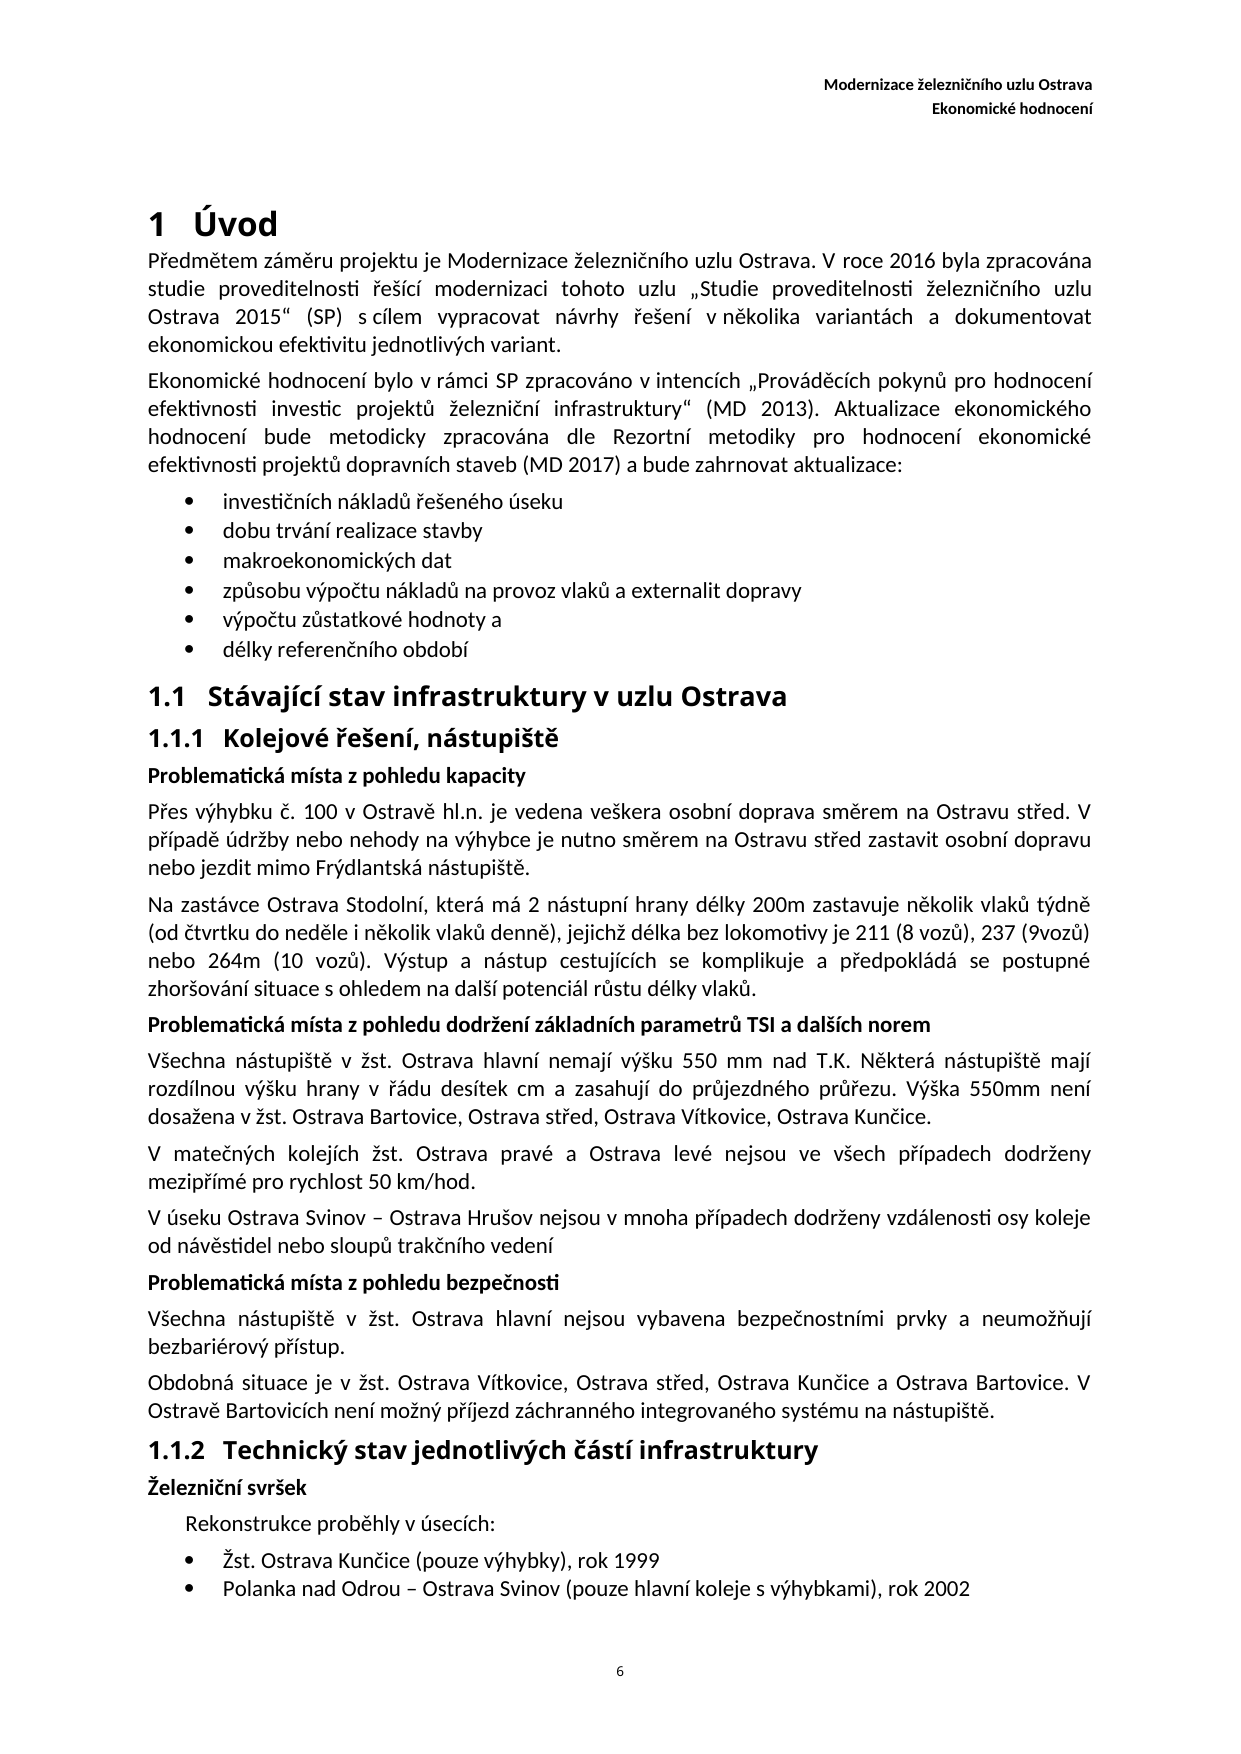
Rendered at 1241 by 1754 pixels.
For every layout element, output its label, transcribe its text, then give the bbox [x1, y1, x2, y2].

list Polanka nad Odrou – Ostrava Svinov (pouze hlavní koleje s výhybkami), rok 2002 [185, 1574, 1093, 1602]
text Všechna nástupiště v žst. Ostrava hlavní nejsou vybavena bezpečnostními prvky a neumožňují bezbariérový přístup. [148, 1304, 1093, 1360]
text Přes výhybku č. 100 v Ostravě hl.n. je vedena veškera osobní doprava směrem na Ostravu střed. V případě údržby nebo nehody na výhybce je nutno směrem na Ostravu střed zastavit osobní dopravu nebo jezdit mimo Frýdlantská nástupiště. [148, 797, 1093, 881]
text Na zastávce Ostrava Stodolní, která má 2 nástupní hrany délky 200m zastavuje několik vlaků týdně (od čtvrtku do neděle i několik vlaků denně), jejichž délka bez lokomotivy je 211 (8 vozů), 237 (9vozů) nebo 264m (10 vozů). Výstup a nástup cestujících se komplikuje a předpokládá se postupné zhoršování situace s ohledem na další potenciál růstu délky vlaků. [148, 890, 1093, 1002]
list délky referenčního období [185, 635, 1093, 663]
list dobu trvání realizace stavby [185, 517, 1093, 544]
text Železniční svršek [148, 1473, 1093, 1501]
text V matečných kolejích žst. Ostrava pravé a Ostrava levé nejsou ve všech případech dodrženy mezipřímé pro rychlost 50 km/hod. [148, 1139, 1093, 1195]
text Problematická místa z pohledu bezpečnosti [148, 1268, 1093, 1296]
text Všechna nástupiště v žst. Ostrava hlavní nemají výšku 550 mm nad T.K. Některá nástupiště mají rozdílnou výšku hrany v řádu desítek cm a zasahují do průjezdného průřezu. Výška 550mm není dosažena v žst. Ostrava Bartovice, Ostrava střed, Ostrava Vítkovice, Ostrava Kunčice. [148, 1046, 1093, 1131]
subtitle Stávající stav infrastruktury v uzlu Ostrava [148, 677, 1093, 714]
text Obdobná situace je v žst. Ostrava Vítkovice, Ostrava střed, Ostrava Kunčice a Ostrava Bartovice. V Ostravě Bartovicích není možný příjezd záchranného integrovaného systému na nástupiště. [148, 1368, 1093, 1424]
subtitle Technický stav jednotlivých částí infrastruktury [148, 1433, 1093, 1467]
text Rekonstrukce proběhly v úsecích: [185, 1509, 1093, 1537]
text Problematická místa z pohledu dodržení základních parametrů TSI a dalších norem [148, 1010, 1093, 1038]
subtitle Úvod [148, 201, 1093, 246]
text V úseku Ostrava Svinov – Ostrava Hrušov nejsou v mnoha případech dodrženy vzdálenosti osy koleje od návěstidel nebo sloupů trakčního vedení [148, 1203, 1093, 1259]
text Ekonomické hodnocení bylo v rámci SP zpracováno v intencích „Prováděcích pokynů pro hodnocení efektivnosti investic projektů železniční infrastruktury“ (MD 2013). Aktualizace ekonomického hodnocení bude metodicky zpracována dle Rezortní metodiky pro hodnocení ekonomické efektivnosti projektů dopravních staveb (MD 2017) a bude zahrnovat aktualizace: [148, 366, 1093, 478]
list investičních nákladů řešeného úseku [185, 487, 1093, 515]
text Předmětem záměru projektu je Modernizace železničního uzlu Ostrava. V roce 2016 byla zpracována studie proveditelnosti řešící modernizaci tohoto uzlu „Studie proveditelnosti železničního uzlu Ostrava 2015“ (SP) s cílem vypracovat návrhy řešení v několika variantách a dokumentovat ekonomickou efektivitu jednotlivých variant. [148, 246, 1093, 358]
list makroekonomických dat [185, 546, 1093, 574]
list Žst. Ostrava Kunčice (pouze výhybky), rok 1999 [185, 1546, 1093, 1574]
subtitle Kolejové řešení, nástupiště [148, 721, 1093, 755]
text Problematická místa z pohledu kapacity [148, 761, 1093, 789]
list výpočtu zůstatkové hodnoty a [185, 606, 1093, 634]
list způsobu výpočtu nákladů na provoz vlaků a externalit dopravy [185, 576, 1093, 604]
